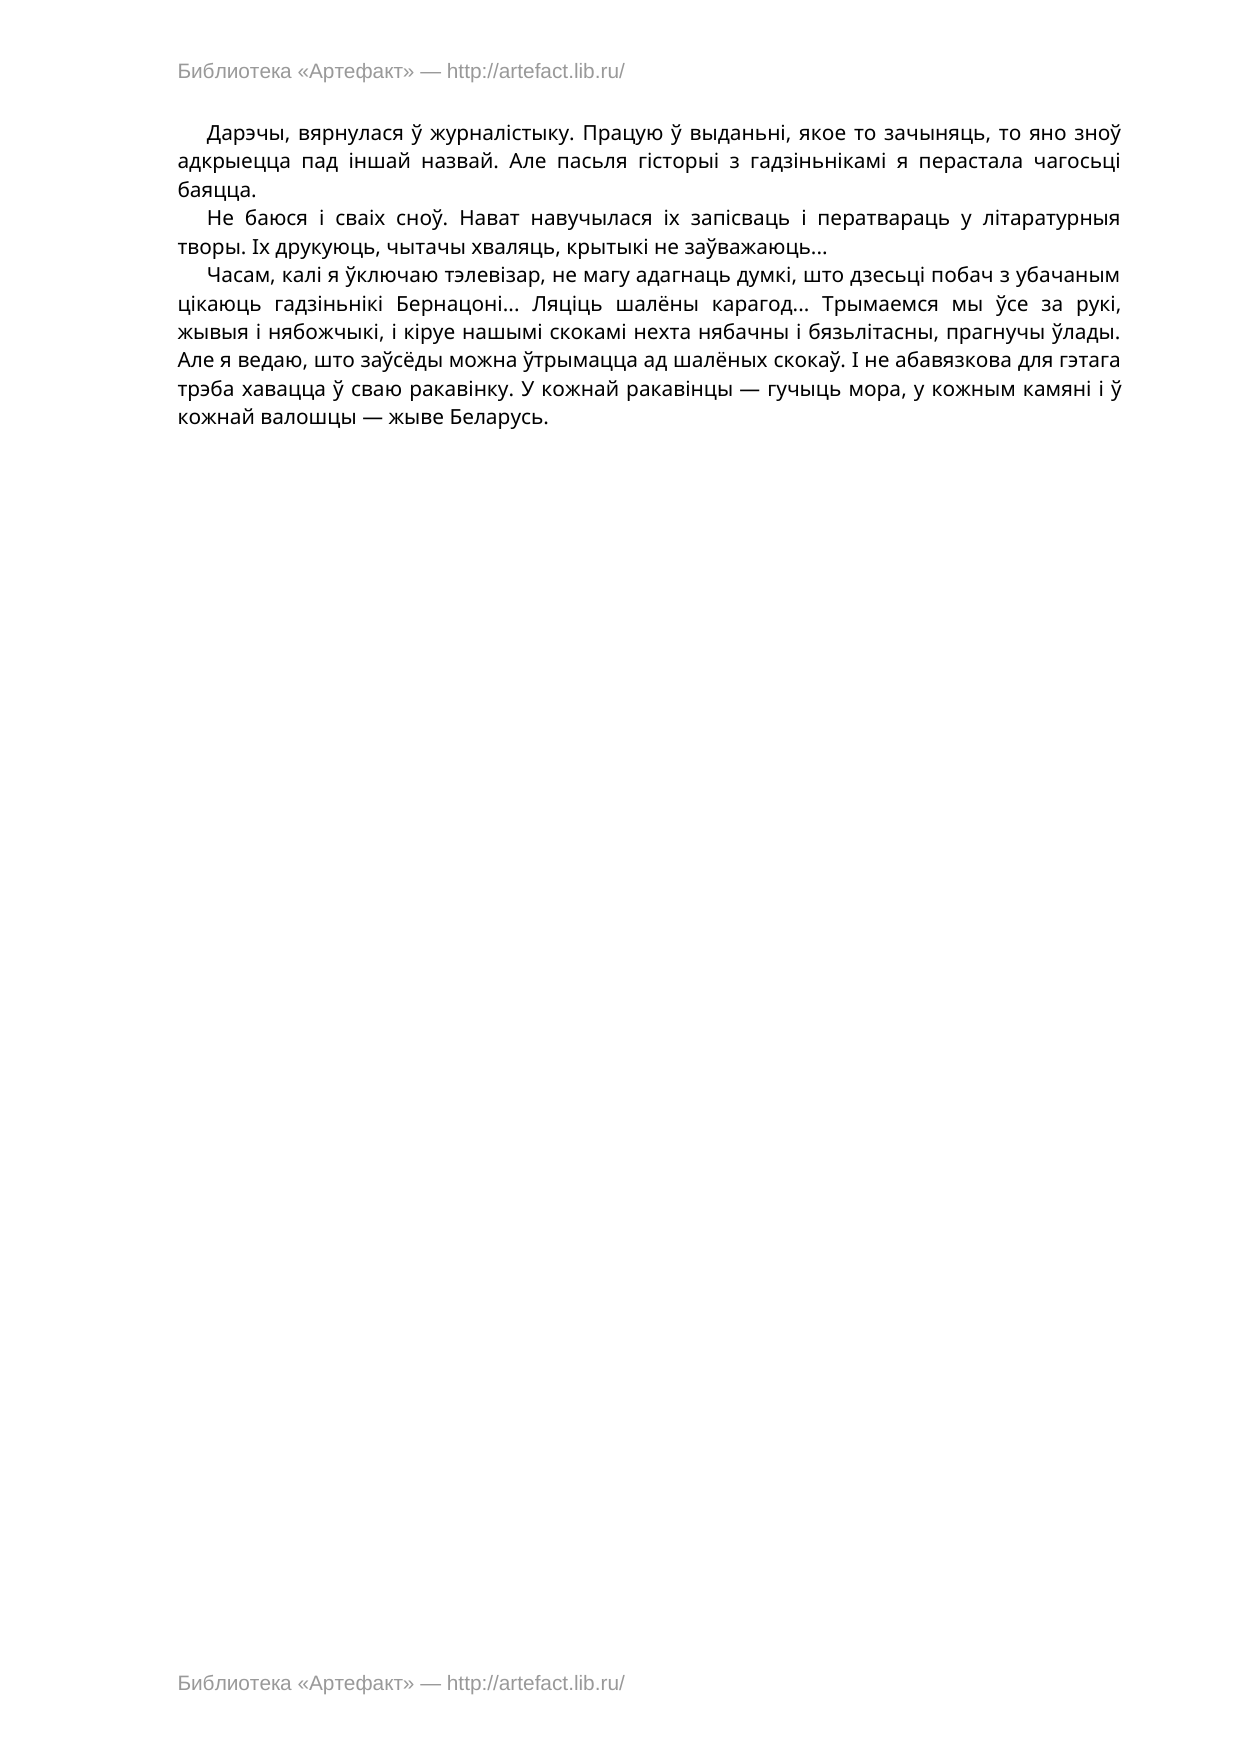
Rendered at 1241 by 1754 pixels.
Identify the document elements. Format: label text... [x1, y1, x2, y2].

text Часам, калі я ўключаю тэлевізар, не магу адагнаць думкі, што дзесьці побач з убачаным цікаюць гадзіньнікі Бернацоні... Ляціць шалёны карагод... Трымаемся мы ўсе за рукі, жывыя і нябожчыкі, і кіруе нашымі скокамі нехта нябачны і бязьлітасны, прагнучы ўлады. Але я ведаю, што заўсёды можна ўтрымацца ад шалёных скокаў. І не абавязкова для гэтага трэба хавацца ў сваю ракавінку. У кожнай ракавінцы — гучыць мора, у кожным камяні і ў кожнай валошцы — жыве Беларусь. [177, 260, 1122, 431]
text Не баюся і сваіх сноў. Нават навучылася іх запісваць і ператвараць у літаратурныя творы. Іх друкуюць, чытачы хваляць, крытыкі не заўважаюць... [177, 203, 1122, 260]
text Дарэчы, вярнулася ў журналістыку. Працую ў выданьні, якое то зачыняць, то яно зноў адкрыецца пад іншай назвай. Але пасьля гісторыі з гадзіньнікамі я перастала чагосьці баяцца. [177, 118, 1122, 203]
